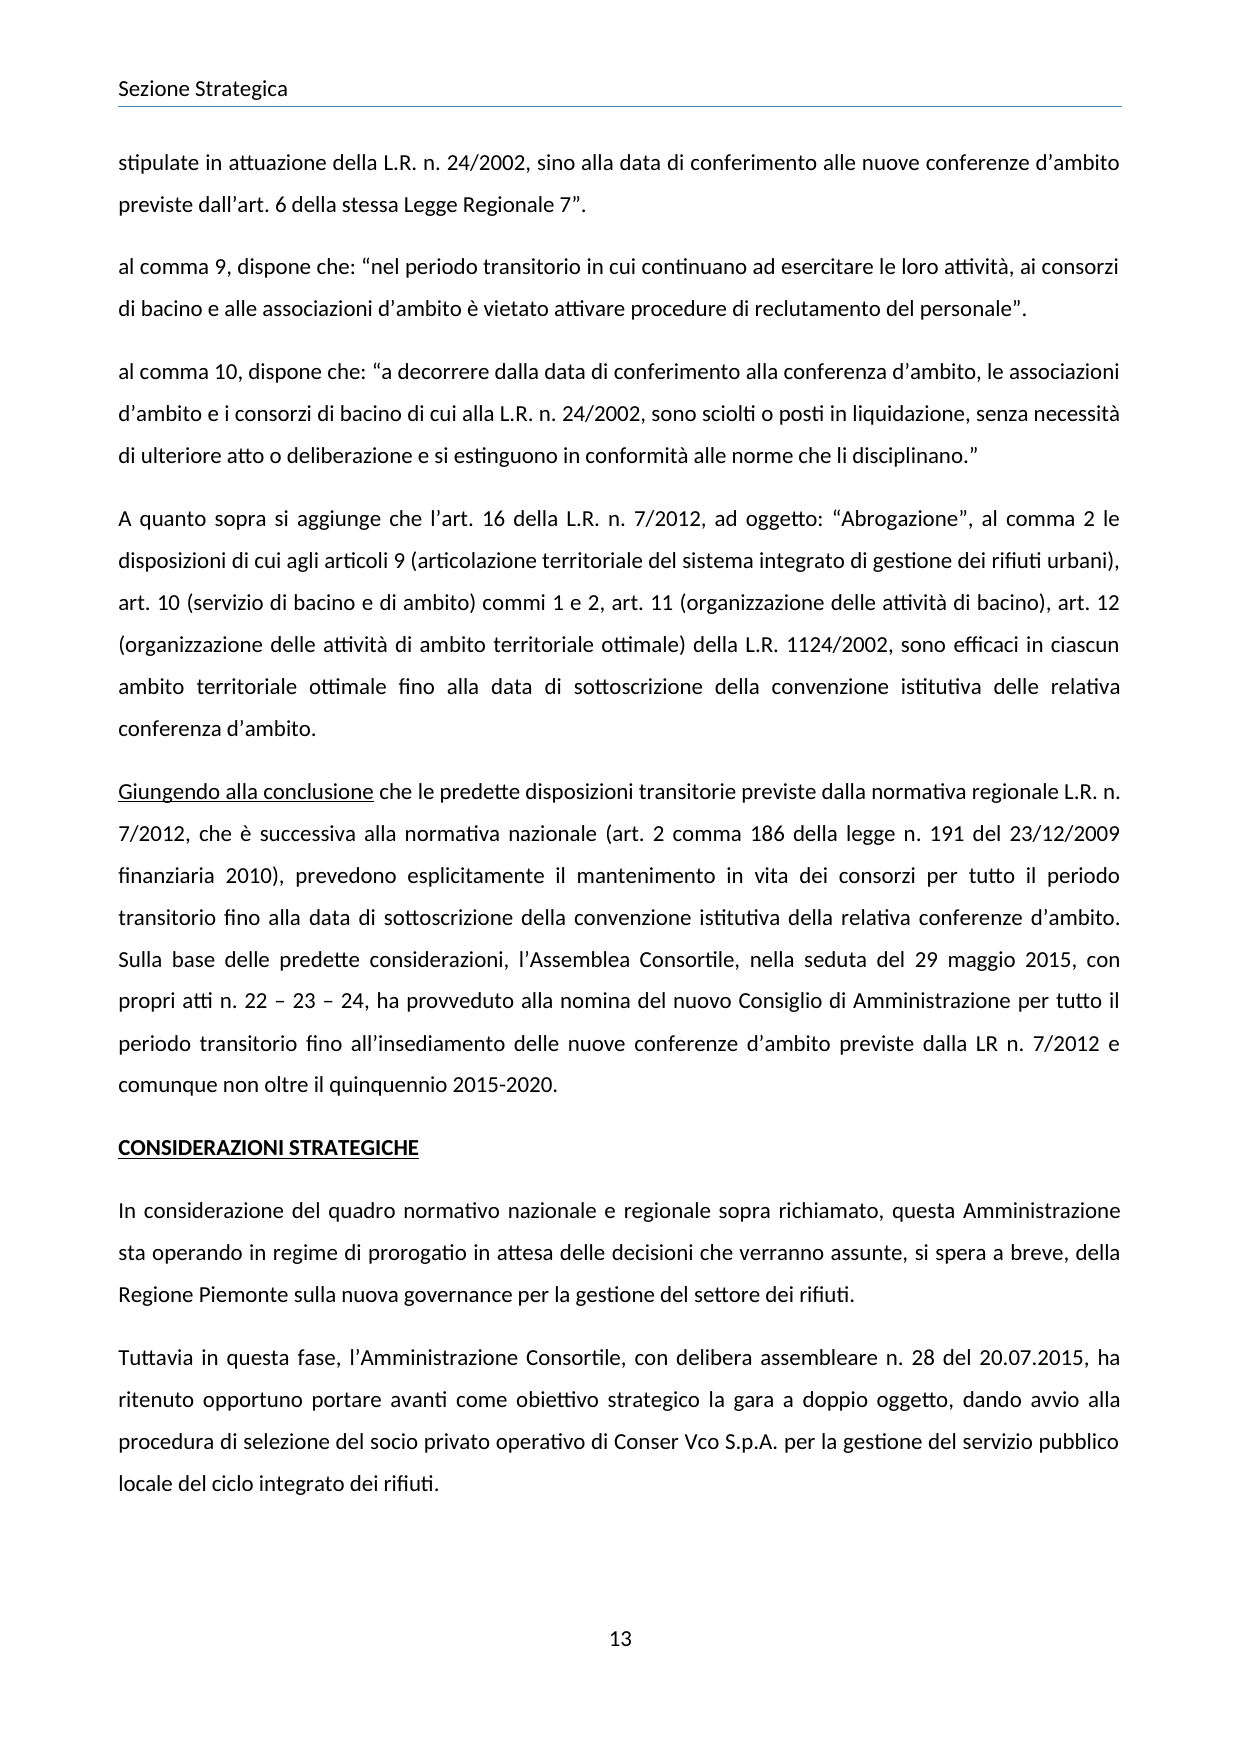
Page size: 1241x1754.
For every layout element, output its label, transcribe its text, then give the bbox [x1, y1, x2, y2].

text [118, 148, 1122, 218]
text CONSIDERAZIONI STRATEGICHE [118, 1133, 1122, 1161]
text Giungendo alla conclusione che le predette disposizioni transitorie previste dalla normativa regionale L.R. n. 7/2012, che è successiva alla normativa nazionale (art. 2 comma 186 della legge n. 191 del 23/12/2009 finanziaria 2010), prevedono esplicitamente il mantenimento in vita dei consorzi per tutto il periodo transitorio fino alla data di sottoscrizione della convenzione istitutiva della relativa conferenze d’ambito. Sulla base delle predette considerazioni, l’Assemblea Consortile, nella seduta del 29 maggio 2015, con propri atti n. 22 – 23 – 24, ha provveduto alla nomina del nuovo Consiglio di Amministrazione per tutto il periodo transitorio fino all’insediamento delle nuove conferenze d’ambito previste dalla LR n. 7/2012 e comunque non oltre il quinquennio 2015-2020. [118, 777, 1122, 1099]
text al comma 10, dispone che: “a decorrere dalla data di conferimento alla conferenza d’ambito, le associazioni d’ambito e i consorzi di bacino di cui alla L.R. n. 24/2002, sono sciolti o posti in liquidazione, senza necessità di ulteriore atto o deliberazione e si estinguono in conformità alle norme che li disciplinano.” [118, 357, 1122, 469]
text A quanto sopra si aggiunge che l’art. 16 della L.R. n. 7/2012, ad oggetto: “Abrogazione”, al comma 2 le disposizioni di cui agli articoli 9 (articolazione territoriale del sistema integrato di gestione dei rifiuti urbani), art. 10 (servizio di bacino e di ambito) commi 1 e 2, art. 11 (organizzazione delle attività di bacino), art. 12 (organizzazione delle attività di ambito territoriale ottimale) della L.R. 1124/2002, sono efficaci in ciascun ambito territoriale ottimale fino alla data di sottoscrizione della convenzione istitutiva delle relativa conferenza d’ambito. [118, 504, 1122, 742]
text Tuttavia in questa fase, l’Amministrazione Consortile, con delibera assembleare n. 28 del 20.07.2015, ha ritenuto opportuno portare avanti come obiettivo strategico la gara a doppio oggetto, dando avvio alla procedura di selezione del socio privato operativo di Conser Vco S.p.A. per la gestione del servizio pubblico locale del ciclo integrato dei rifiuti. [118, 1343, 1122, 1497]
text In considerazione del quadro normativo nazionale e regionale sopra richiamato, questa Amministrazione sta operando in regime di prorogatio in attesa delle decisioni che verranno assunte, si spera a breve, della Regione Piemonte sulla nuova governance per la gestione del settore dei rifiuti. [118, 1196, 1122, 1308]
text al comma 9, dispone che: “nel periodo transitorio in cui continuano ad esercitare le loro attività, ai consorzi di bacino e alle associazioni d’ambito è vietato attivare procedure di reclutamento del personale”. [118, 252, 1122, 322]
